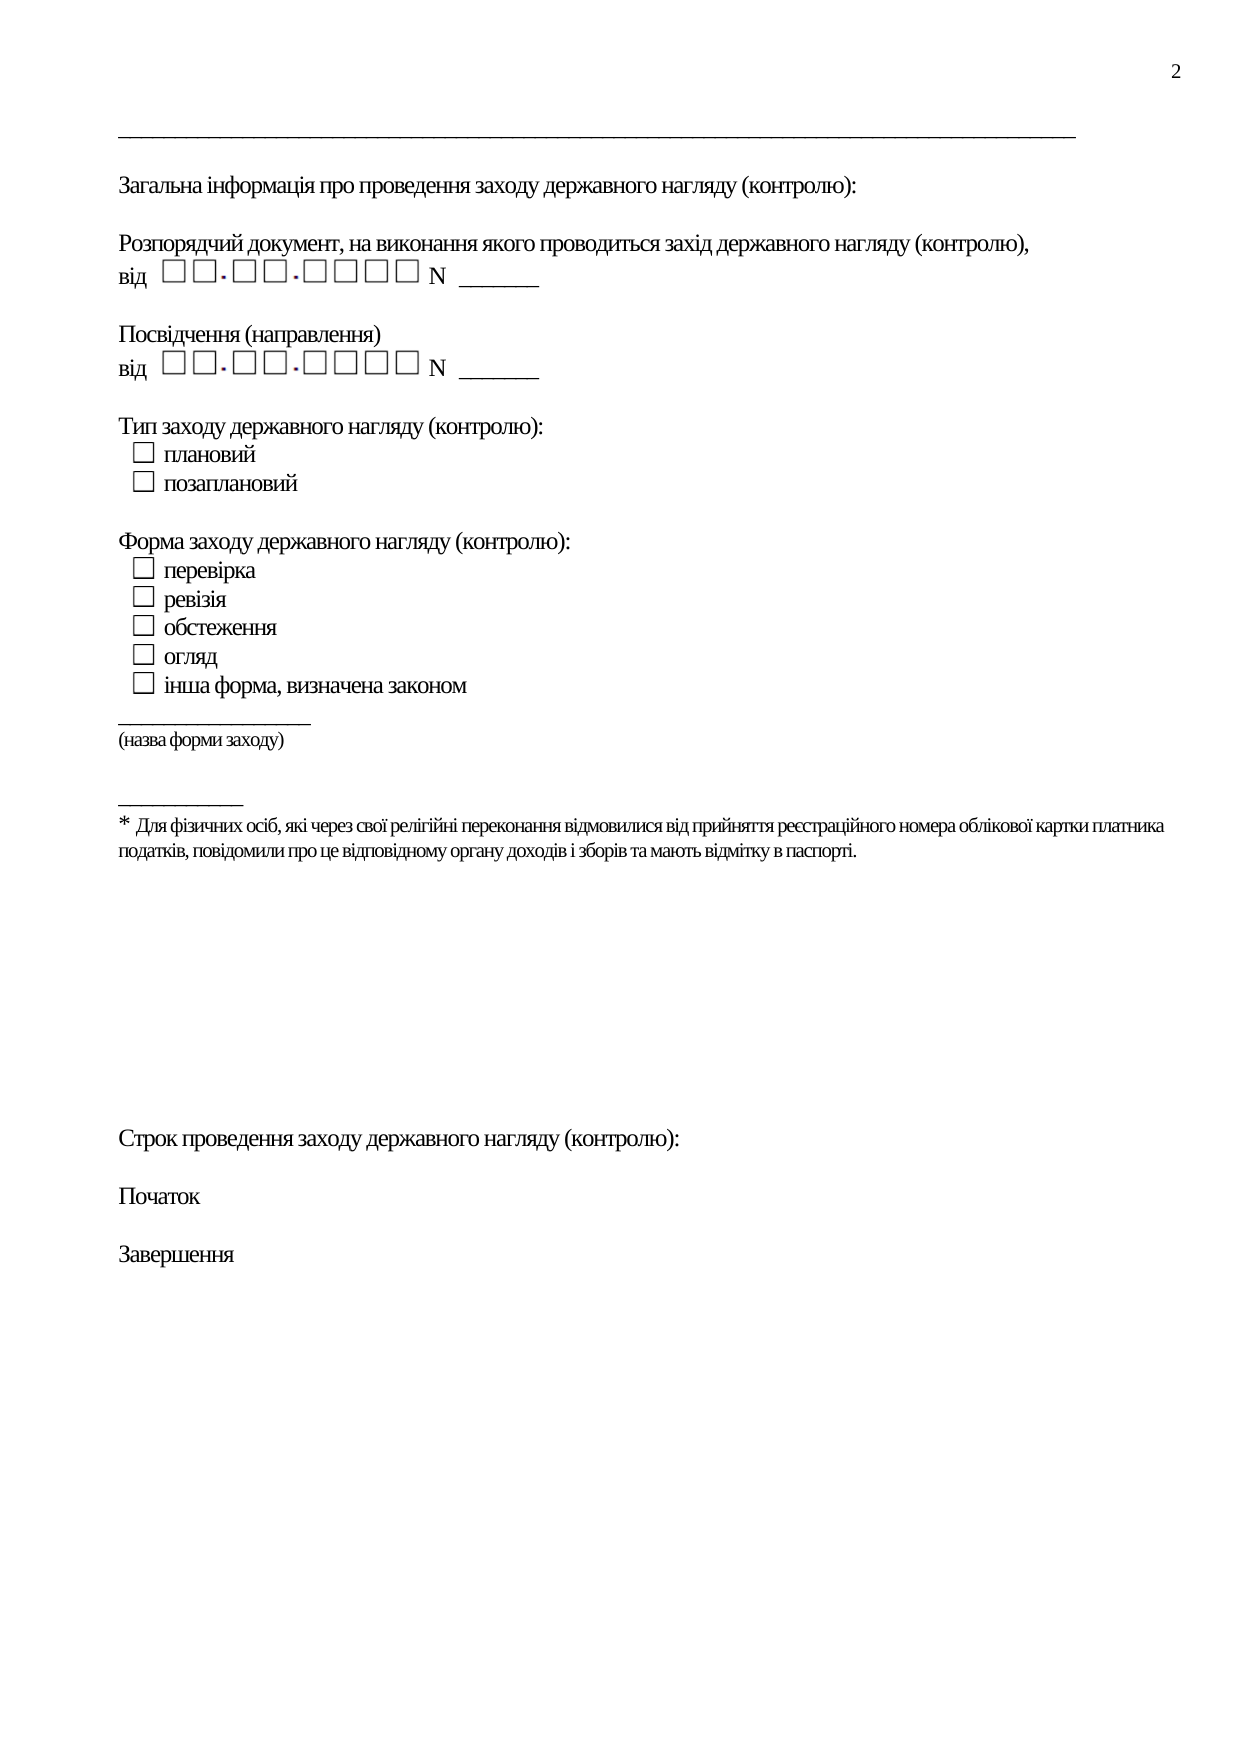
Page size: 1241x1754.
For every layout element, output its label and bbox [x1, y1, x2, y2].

picture [130, 672, 158, 694]
picture [130, 586, 158, 607]
picture [159, 256, 423, 285]
picture [130, 644, 158, 665]
picture [159, 348, 423, 377]
picture [130, 442, 158, 463]
picture [130, 471, 158, 492]
picture [130, 615, 158, 636]
picture [130, 557, 158, 579]
